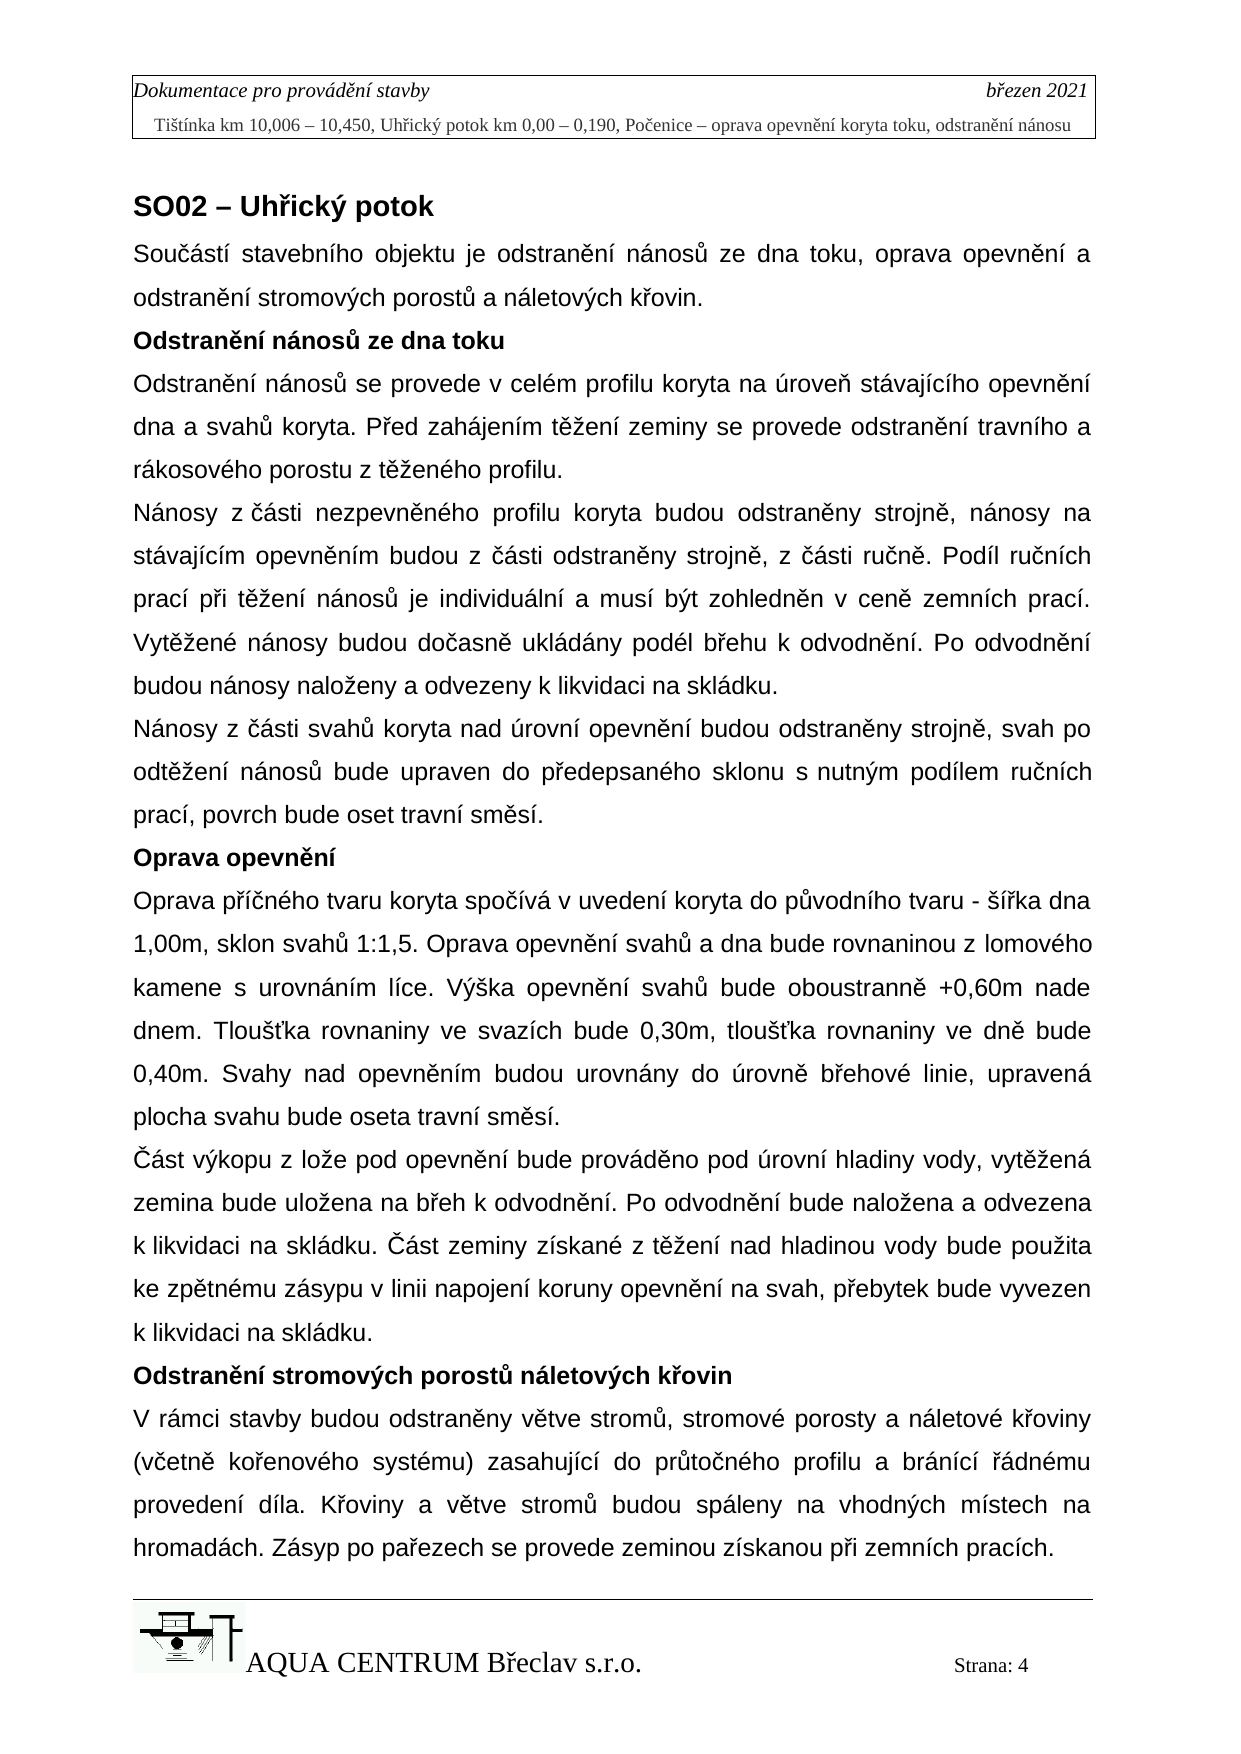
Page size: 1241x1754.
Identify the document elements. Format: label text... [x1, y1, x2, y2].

text Část výkopu z lože pod opevnění bude prováděno pod úrovní hladiny vody, vytěžená zemina bude uložena na břeh k odvodnění. Po odvodnění bude naložena a odvezena k likvidaci na skládku. Část zeminy získané z těžení nad hladinou vody bude použita ke zpětnému zásypu v linii napojení koruny opevnění na svah, přebytek bude vyvezen k likvidaci na skládku. [133, 1145, 1093, 1346]
text Odstranění nánosů se provede v celém profilu koryta na úroveň stávajícího opevnění dna a svahů koryta. Před zahájením těžení zeminy se provede odstranění travního a rákosového porostu z těženého profilu. [133, 369, 1093, 484]
picture [132, 1602, 246, 1673]
text Oprava opevnění [133, 843, 1093, 872]
text Odstranění nánosů ze dna toku [133, 326, 1093, 354]
text Nánosy z části svahů koryta nad úrovní opevnění budou odstraněny strojně, svah po odtěžení nánosů bude upraven do předepsaného sklonu s nutným podílem ručních prací, povrch bude oset travní směsí. [133, 714, 1093, 829]
text Součástí stavebního objektu je odstranění nánosů ze dna toku, oprava opevnění a odstranění stromových porostů a náletových křovin. [133, 239, 1093, 311]
text Odstranění stromových porostů náletových křovin [133, 1361, 1093, 1389]
text Nánosy z části nezpevněného profilu koryta budou odstraněny strojně, nánosy na stávajícím opevněním budou z části odstraněny strojně, z části ručně. Podíl ručních prací při těžení nánosů je individuální a musí být zohledněn v ceně zemních prací. Vytěžené nánosy budou dočasně ukládány podél břehu k odvodnění. Po odvodnění budou nánosy naloženy a odvezeny k likvidaci na skládku. [133, 498, 1093, 699]
text Oprava příčného tvaru koryta spočívá v uvedení koryta do původního tvaru - šířka dna 1,00m, sklon svahů 1:1,5. Oprava opevnění svahů a dna bude rovnaninou z lomového kamene s urovnáním líce. Výška opevnění svahů bude oboustranně +0,60m nade dnem. Tloušťka rovnaniny ve svazích bude 0,30m, tloušťka rovnaniny ve dně bude 0,40m. Svahy nad opevněním budou urovnány do úrovně břehové linie, upravená plocha svahu bude oseta travní směsí. [133, 886, 1093, 1131]
text SO02 – Uhřický potok [133, 189, 1093, 223]
text V rámci stavby budou odstraněny větve stromů, stromové porosty a náletové křoviny (včetně kořenového systému) zasahující do průtočného profilu a bránící řádnému provedení díla. Křoviny a větve stromů budou spáleny na vhodných místech na hromadách. Zásyp po pařezech se provede zeminou získanou při zemních pracích. [133, 1404, 1093, 1562]
